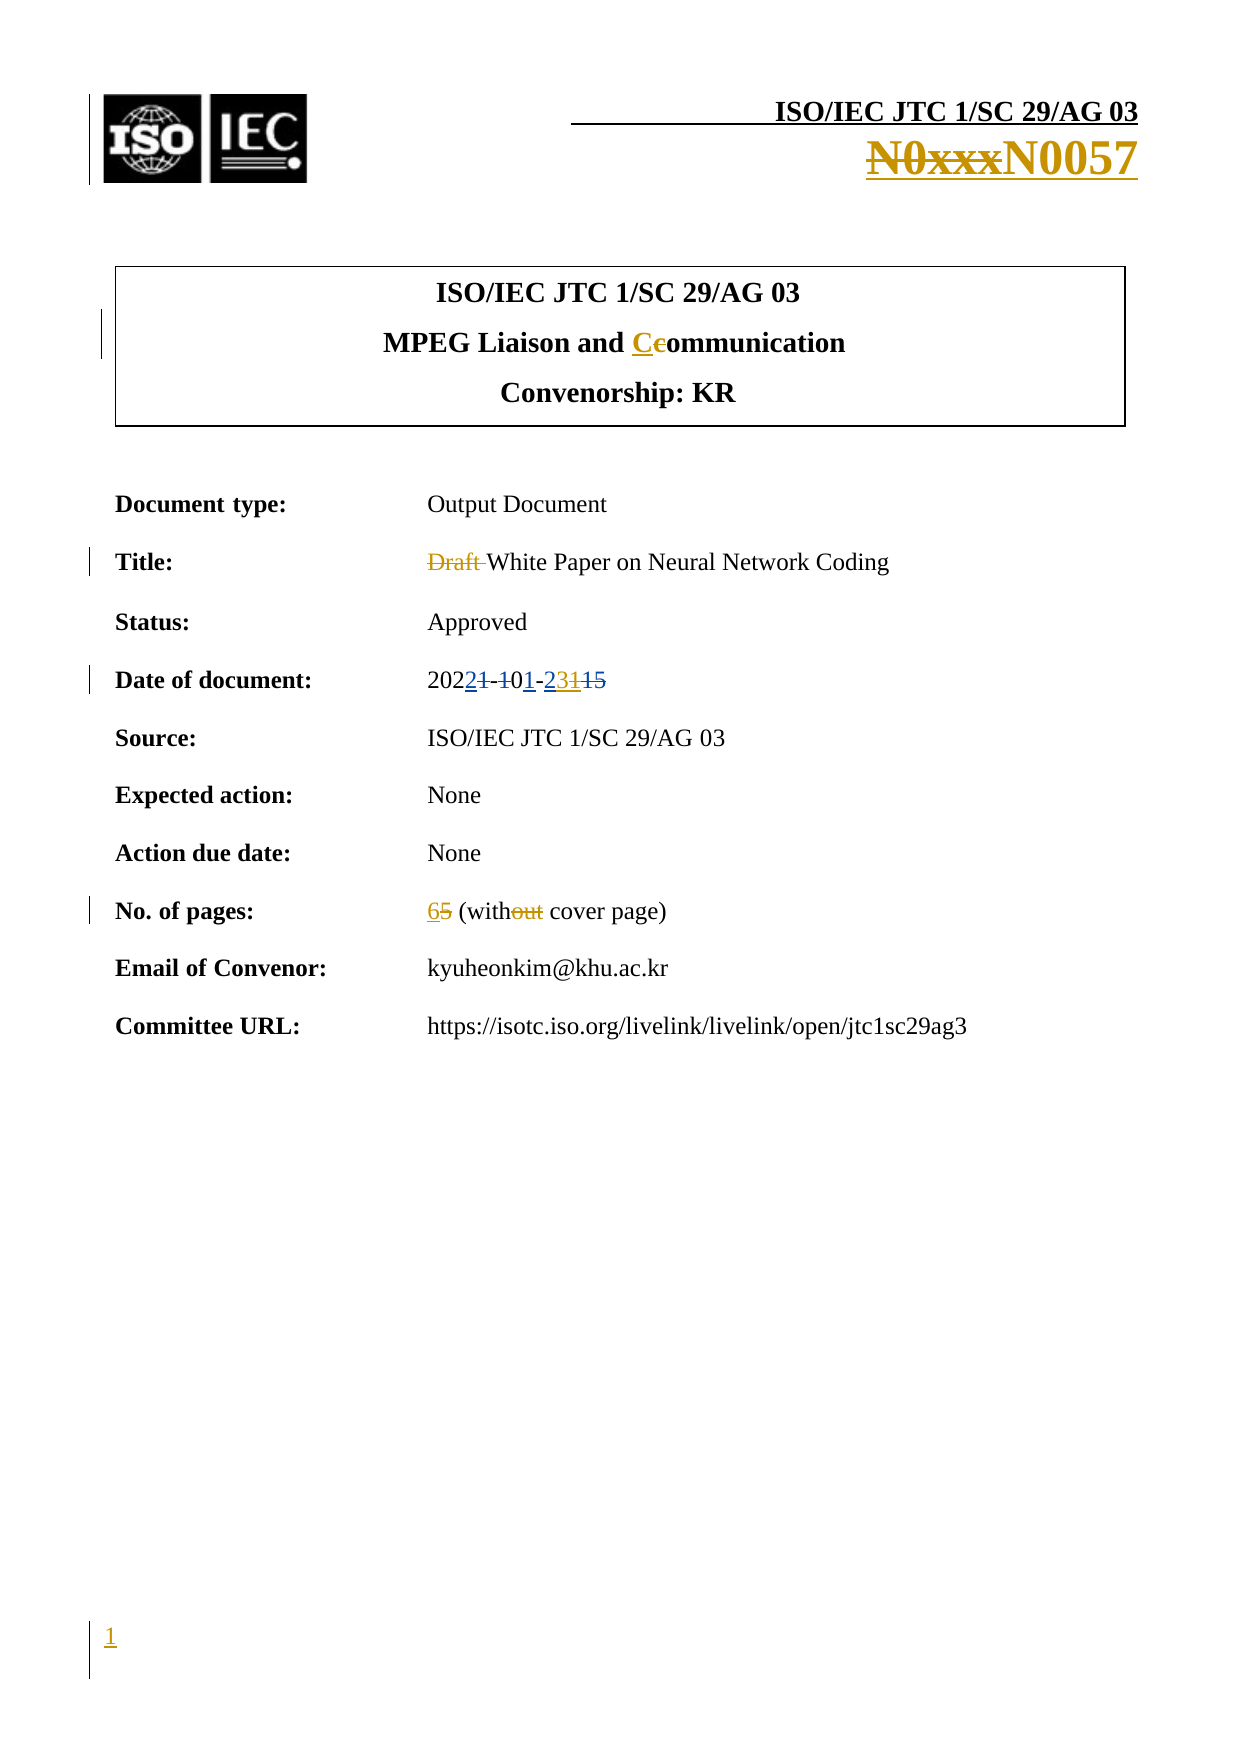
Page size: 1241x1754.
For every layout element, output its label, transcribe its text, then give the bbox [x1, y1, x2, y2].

text Committee URL: https://isotc.iso.org/livelink/livelink/open/jtc1sc29ag3 [115, 1011, 1138, 1040]
text Action due date: None [115, 838, 1138, 867]
text Date of document: 202-0- [115, 665, 1138, 694]
text Source: ISO/IEC JTC 1/SC 29/AG 03 [115, 723, 1138, 752]
text Status: Approved [115, 607, 1116, 635]
text No. of pages: (with cover page) [115, 896, 1138, 924]
title ISO/IEC JTC 1/SC 29/AG 03 [228, 94, 1138, 185]
picture [103, 94, 308, 183]
text Document type: Output Document [115, 489, 1138, 518]
text Email of Convenor: kyuheonkim@khu.ac.kr [115, 953, 1138, 982]
text Title: White Paper on Neural Network Coding [115, 547, 1116, 576]
text Expected action: None [115, 781, 1138, 809]
